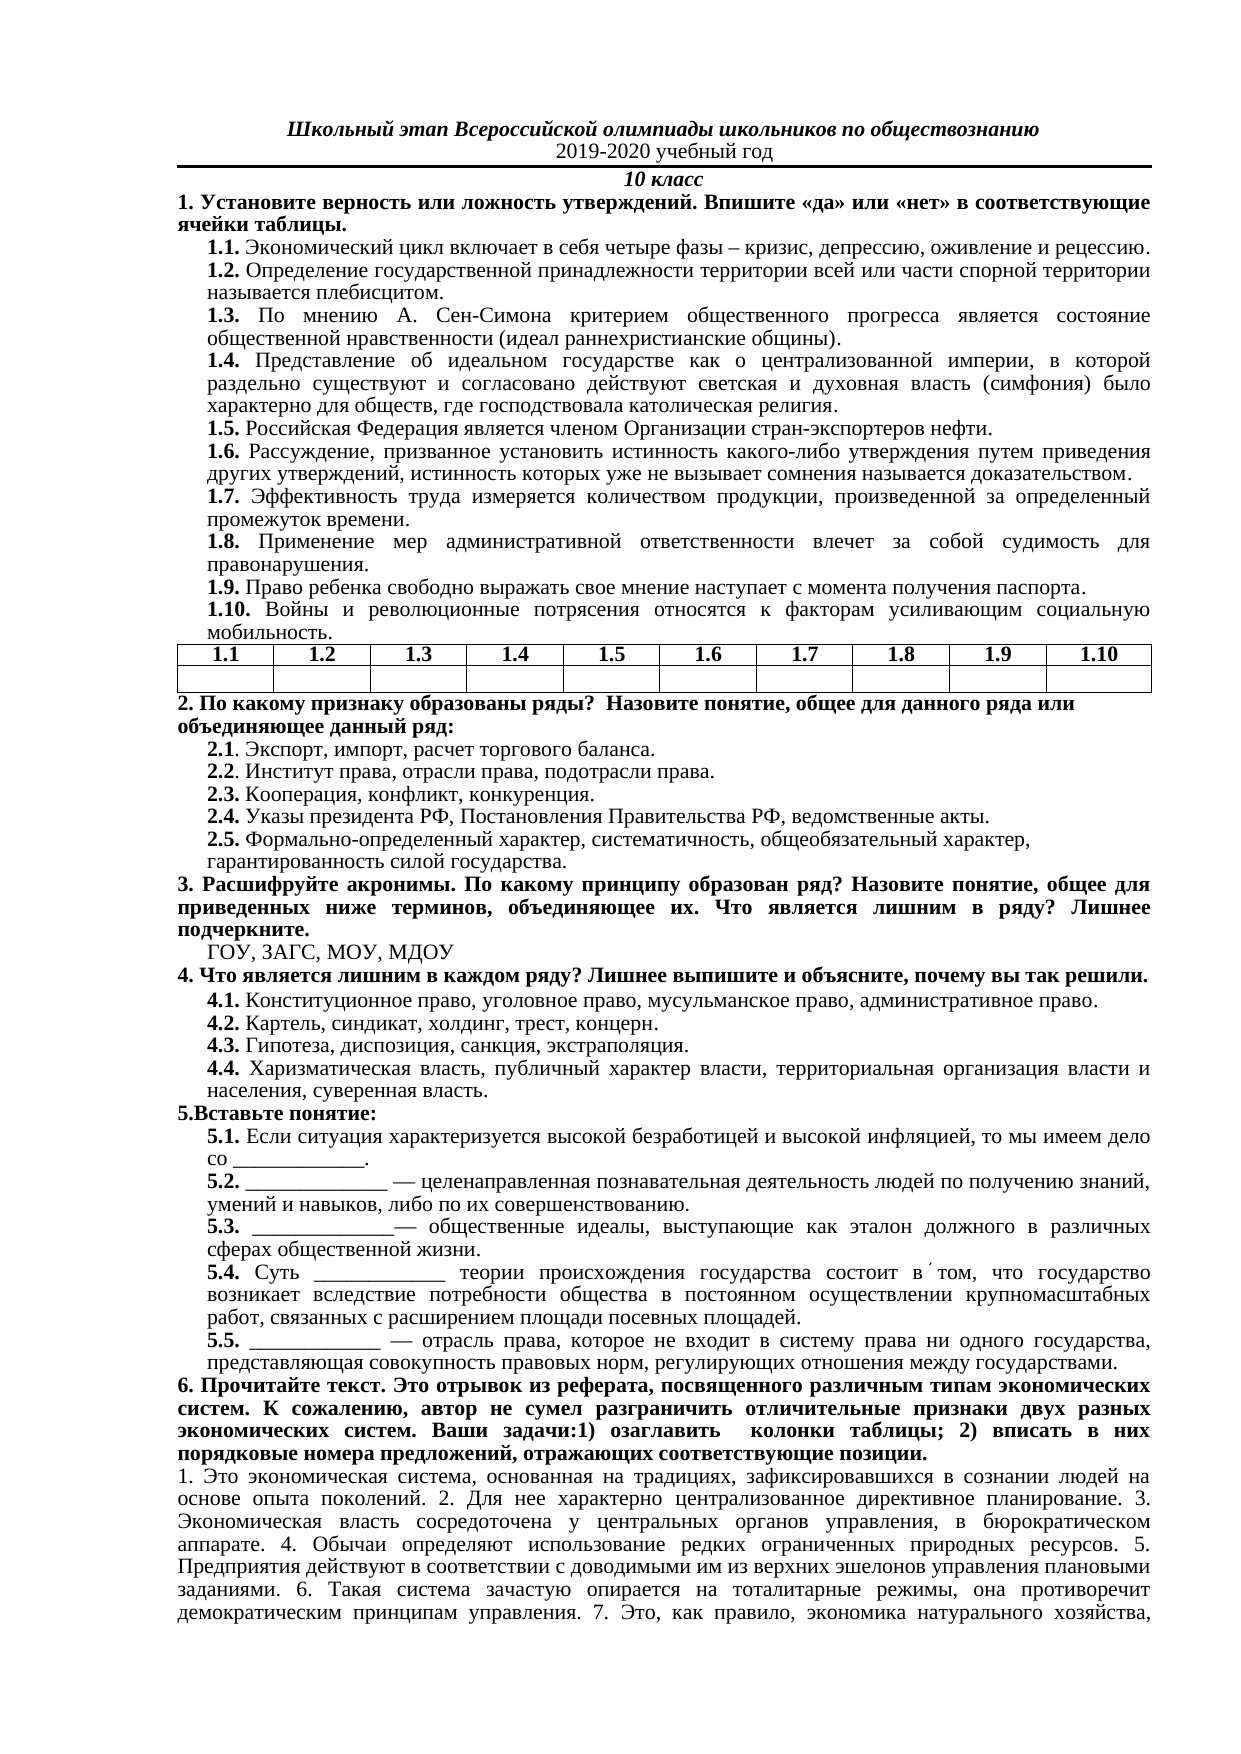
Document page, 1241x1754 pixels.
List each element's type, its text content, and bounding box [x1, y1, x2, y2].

table_cell [660, 666, 756, 692]
title 2.2. Институт права, отрасли права, подотрасли права. [207, 761, 1152, 783]
table_header 1.6 [660, 645, 756, 665]
table_cell [757, 666, 852, 692]
text 1.5. Российская Федерация является членом Организации стран-экспортеров нефти. [207, 418, 1152, 440]
table_header 1.5 [564, 645, 659, 665]
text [177, 1465, 1152, 1624]
text 4.1. Конституционное право, уголовное право, мусульманское право, административное право. [207, 987, 1152, 1012]
table_header 1.10 [1047, 645, 1151, 665]
text 2.4. Указы президента РФ, Постановления Правительства РФ, ведомственные акты. [207, 806, 1152, 828]
text 4.3. Гипотеза, диспозиция, санкция, экстраполяция. [207, 1035, 1152, 1057]
table_cell [371, 666, 466, 692]
table_header 1.8 [853, 645, 949, 665]
table_header 1.9 [950, 645, 1046, 665]
table_header 1.1 [178, 645, 273, 665]
table_cell [950, 666, 1046, 692]
text ГОУ, ЗАГС, МОУ, МДОУ [207, 942, 1152, 964]
table_cell [564, 666, 659, 692]
text 1.10. Войны и революционные потрясения относятся к факторам усиливающим социальную мобильность. [207, 599, 1152, 644]
text 1.4. Представление об идеальном государстве как о централизованной империи, в которой раздельно существуют и согласовано действуют светская и духовная власть (симфония) было характерно для обществ, где господствовала католическая религия. [207, 350, 1152, 418]
table_cell [853, 666, 949, 692]
text 1.7. Эффективность труда измеряется количеством продукции, произведенной за определенный промежуток времени. [207, 486, 1152, 531]
text 6. Прочитайте текст. Это отрывок из реферата, посвященного различным типам экономических систем. К сожалению, автор не сумел разграничить отличительные признаки двух разных экономических систем. Ваши задачи:1) озаглавить колонки таблицы; 2) вписать в них порядковые номера предложений, отражающих соответствующие позиции. [177, 1374, 1152, 1465]
text 5.3. _____________— общественные идеалы, выступающие как эталон должного в различных сферах общественной жизни. [207, 1216, 1152, 1261]
text 5.Вставьте понятие: [177, 1103, 1152, 1125]
table_header 1.4 [467, 645, 563, 665]
text 5.4. Суть ____________ теории происхождения государства состоит в том, что государство возникает вследствие потребности общества в постоянном осуществлении крупномасштабных работ, связанных с расширением площади посевных площадей. [207, 1261, 1152, 1329]
text 1.6. Рассуждение, призванное установить истинность какого-либо утверждения путем приведения других утверждений, истинность которых уже не вызывает сомнения называется доказательством. [207, 440, 1152, 486]
table_cell [274, 666, 370, 692]
text 1.1. Экономический цикл включает в себя четыре фазы – кризис, депрессию, оживление и рецессию. [207, 236, 1152, 259]
text 2.3. Кооперация, конфликт, конкуренция. [207, 783, 1152, 806]
text 1. Установите верность или ложность утверждений. Впишите «да» или «нет» в соответствующие ячейки таблицы. [177, 191, 1152, 236]
table_header 1.7 [757, 645, 852, 665]
text 5.2. _____________ — целенаправленная познавательная деятельность людей по получению знаний, умений и навыков, либо по их совершенствованию. [207, 1171, 1152, 1216]
text 1.9. Право ребенка свободно выражать свое мнение наступает с момента получения паспорта. [207, 576, 1152, 599]
text 2.5. Формально-определенный характер, систематичность, общеобязательный характер, гарантированность силой государства. [207, 828, 1152, 874]
text 10 класс [177, 168, 1152, 191]
text 5.5. ____________ — отрасль права, которое не входит в систему права ни одного государства, представляющая совокупность правовых норм, регулирующих отношения между государствами. [207, 1329, 1152, 1374]
table_cell [1047, 666, 1151, 692]
title 2.1. Экспорт, импорт, расчет торгового баланса. [207, 738, 1152, 761]
text 4.2. Картель, синдикат, холдинг, трест, концерн. [207, 1012, 1152, 1035]
text 4.4. Харизматическая власть, публичный характер власти, территориальная организация власти и населения, суверенная власть. [207, 1057, 1152, 1103]
text 2. По какому признаку образованы ряды? Назовите понятие, общее для данного ряда или объединяющее данный ряд: [177, 693, 1152, 738]
text 1.2. Определение государственной принадлежности территории всей или части спорной территории называется плебисцитом. [207, 259, 1152, 304]
text 4. Что является лишним в каждом ряду? Лишнее выпишите и объясните, почему вы так решили. [177, 964, 1152, 987]
text 2019-2020 учебный год [177, 141, 1152, 165]
text 3. Расшифруйте акронимы. По какому принципу образован ряд? Назовите понятие, общее для приведенных ниже терминов, объединяющее их. Что является лишним в ряду? Лишнее подчеркните. [177, 874, 1152, 942]
text 1.8. Применение мер административной ответственности влечет за собой судимость для правонарушения. [207, 531, 1152, 576]
table_cell [178, 666, 273, 692]
table_header 1.2 [274, 645, 370, 665]
text 5.1. Если ситуация характеризуется высокой безработицей и высокой инфляцией, то мы имеем дело со ____________. [207, 1125, 1152, 1171]
text Школьный этап Всероссийской олимпиады школьников по обществознанию [177, 118, 1152, 141]
text 1.3. По мнению А. Сен-Симона критерием общественного прогресса является состояние общественной нравственности (идеал раннехристианские общины). [207, 304, 1152, 350]
table_header 1.3 [371, 645, 466, 665]
table_cell [467, 666, 563, 692]
